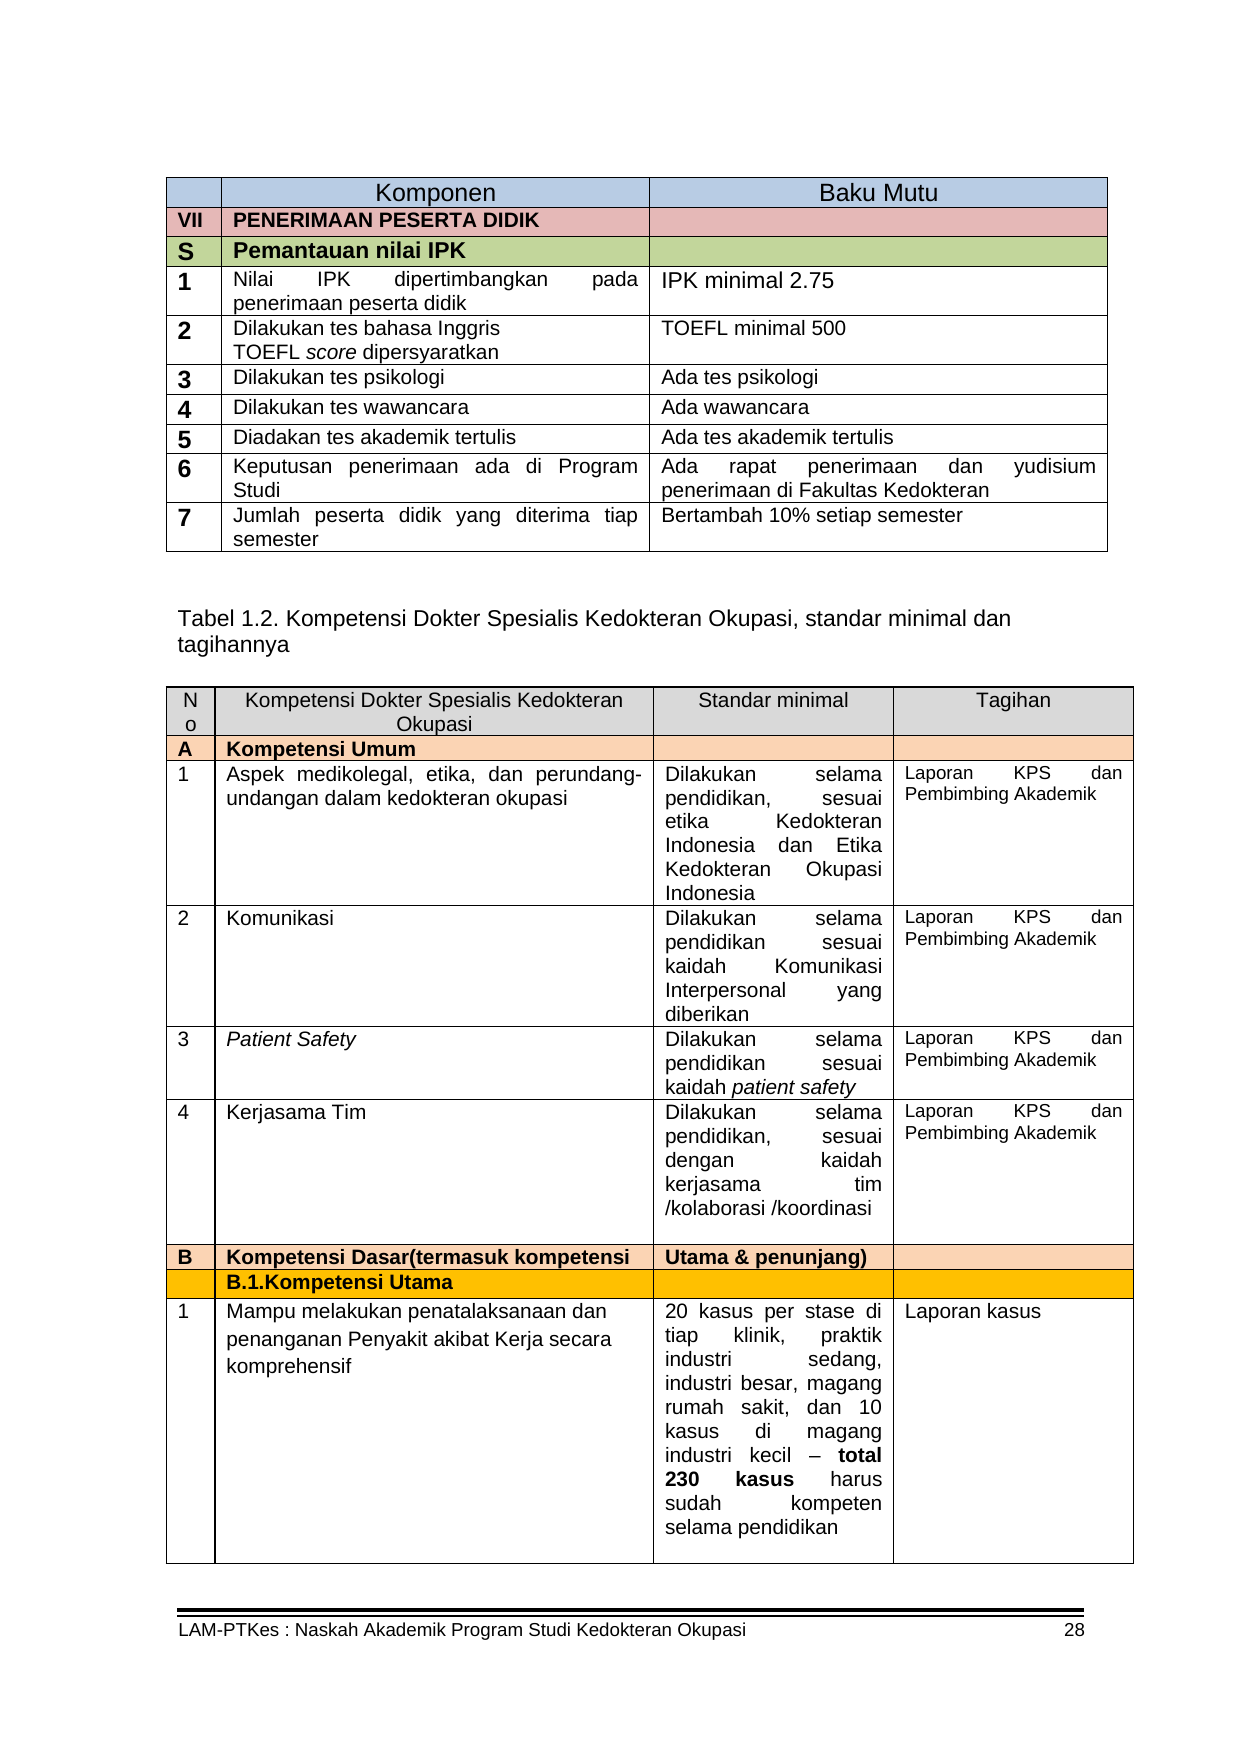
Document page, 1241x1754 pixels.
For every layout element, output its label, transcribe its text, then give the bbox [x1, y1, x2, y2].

table_header Komponen [222, 178, 649, 207]
table_cell Aspek medikolegal, etika, dan perundang-undangan dalam kedokteran okupasi [216, 761, 653, 905]
table_cell B.1.Kompetensi Utama [216, 1270, 653, 1298]
text tagihannya [177, 631, 1122, 658]
table_cell Kompetensi Dasar(termasuk kompetensi [216, 1245, 653, 1269]
table_cell Dilakukan tes psikologi [222, 365, 649, 394]
table_cell Keputusan penerimaan ada di Program Studi [222, 454, 649, 502]
table_cell PENERIMAAN PESERTA DIDIK [222, 208, 649, 236]
table_header Kompetensi Dokter Spesialis Kedokteran Okupasi [216, 688, 653, 735]
table_cell Dilakukan selama pendidikan, sesuai etika Kedokteran Indonesia dan Etika Kedokteran Okupasi Indonesia [654, 761, 893, 905]
table_cell Patient Safety [216, 1027, 653, 1099]
table_cell Mampu melakukan penatalaksanaan dan penanganan Penyakit akibat Kerja secara komprehensif [216, 1299, 653, 1563]
table_cell 7 [167, 503, 221, 551]
table_cell Kerjasama Tim [216, 1100, 653, 1244]
table_cell 2 [167, 906, 214, 1026]
table_cell Bertambah 10% setiap semester [650, 503, 1107, 551]
table_cell [894, 1270, 1133, 1298]
table_cell Ada wawancara [650, 395, 1107, 423]
table_cell Dilakukan selama pendidikan, sesuai dengan kaidah kerjasama tim /kolaborasi /koordinasi [654, 1100, 893, 1244]
table_cell Utama & penunjang) [654, 1245, 893, 1269]
table_cell Nilai IPK dipertimbangkan pada penerimaan peserta didik [222, 267, 649, 315]
table_cell Laporan kasus [894, 1299, 1133, 1563]
table_cell IPK minimal 2.75 [650, 267, 1107, 315]
table_header [167, 178, 221, 207]
table_cell Dilakukan tes wawancara [222, 395, 649, 423]
table_cell 1 [167, 267, 221, 315]
table_cell Dilakukan tes bahasa Inggris TOEFL score dipersyaratkan [222, 316, 649, 364]
table_cell 1 [167, 761, 214, 905]
table_cell 3 [167, 365, 221, 394]
table_cell Laporan KPS dan Pembimbing Akademik [894, 761, 1133, 905]
table_cell Komunikasi [216, 906, 653, 1026]
table_cell Kompetensi Umum [216, 736, 653, 760]
table_cell [654, 736, 893, 760]
table_cell S [167, 237, 221, 266]
table_header Baku Mutu [650, 178, 1107, 207]
table_cell Dilakukan selama pendidikan sesuai kaidah Komunikasi Interpersonal yang diberikan [654, 906, 893, 1026]
table_cell Ada tes psikologi [650, 365, 1107, 394]
table_cell A [167, 736, 214, 760]
table_cell Diadakan tes akademik tertulis [222, 425, 649, 453]
table_cell [650, 237, 1107, 266]
table_cell [654, 1270, 893, 1298]
table_cell 4 [167, 395, 221, 423]
table_cell [650, 208, 1107, 236]
table_cell [894, 1245, 1133, 1269]
table_cell B [167, 1245, 214, 1269]
table_cell 1 [167, 1299, 214, 1563]
table_cell 4 [167, 1100, 214, 1244]
table_cell Laporan KPS dan Pembimbing Akademik [894, 1027, 1133, 1099]
table_cell VII [167, 208, 221, 236]
table_cell Laporan KPS dan Pembimbing Akademik [894, 1100, 1133, 1244]
table_cell [894, 736, 1133, 760]
table_header Tagihan [894, 688, 1133, 735]
table_cell Laporan KPS dan Pembimbing Akademik [894, 906, 1133, 1026]
table_cell 6 [167, 454, 221, 502]
table_cell 3 [167, 1027, 214, 1099]
table_cell Pemantauan nilai IPK [222, 237, 649, 266]
table_cell 20 kasus per stase di tiap klinik, praktik industri sedang, industri besar, magang rumah sakit, dan 10 kasus di magang industri kecil – total 230 kasus harus sudah kompeten selama pendidikan [654, 1299, 893, 1563]
table_cell 2 [167, 316, 221, 364]
table_cell Ada tes akademik tertulis [650, 425, 1107, 453]
table_header Standar minimal [654, 688, 893, 735]
table_cell TOEFL minimal 500 [650, 316, 1107, 364]
table_cell 5 [167, 425, 221, 453]
text Tabel 1.2. Kompetensi Dokter Spesialis Kedokteran Okupasi, standar minimal dan [177, 605, 1122, 631]
table_cell Dilakukan selama pendidikan sesuai kaidah patient safety [654, 1027, 893, 1099]
table_header No [167, 688, 214, 735]
table_cell Jumlah peserta didik yang diterima tiap semester [222, 503, 649, 551]
table_cell [167, 1270, 214, 1298]
table_cell Ada rapat penerimaan dan yudisium penerimaan di Fakultas Kedokteran [650, 454, 1107, 502]
